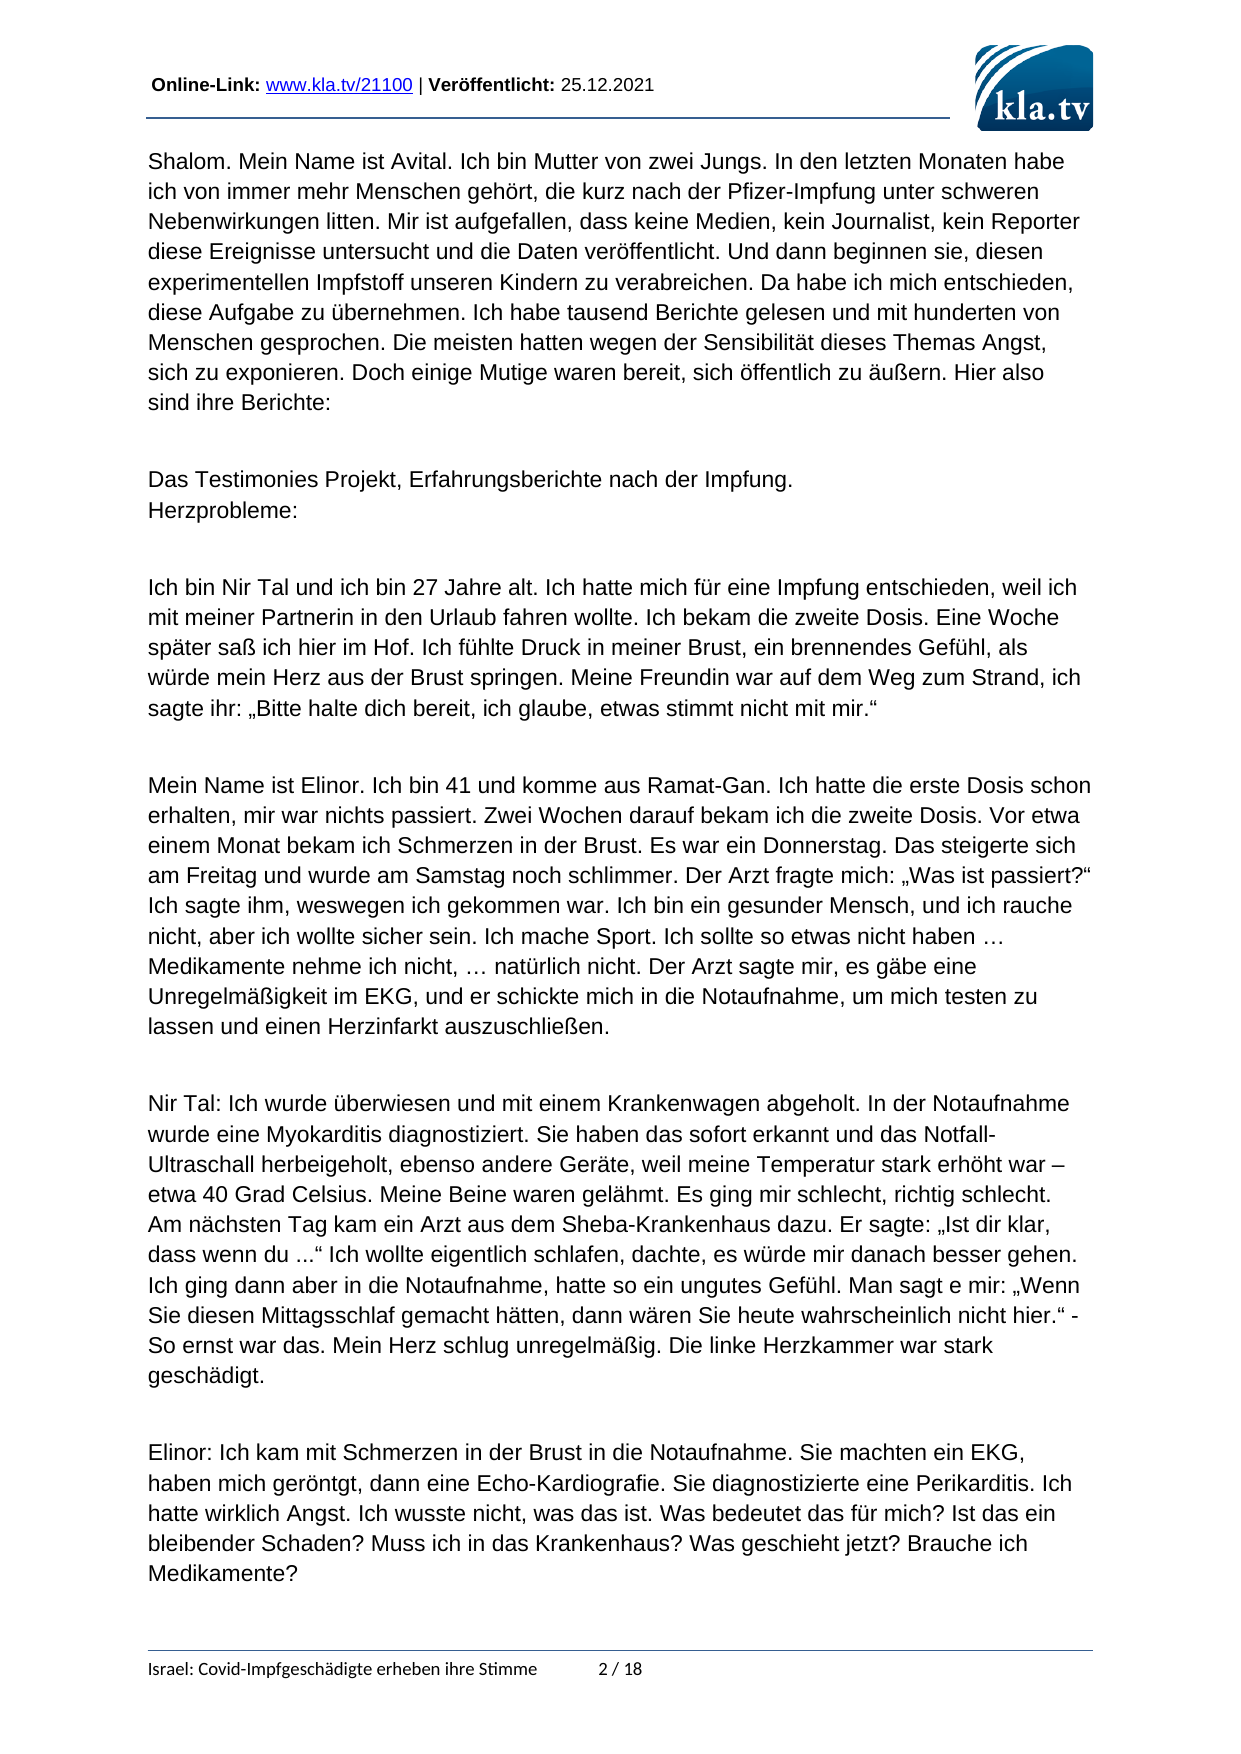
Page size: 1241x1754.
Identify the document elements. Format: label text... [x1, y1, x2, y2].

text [148, 148, 1093, 416]
text Mein Name ist Elinor. Ich bin 41 und komme aus Ramat-Gan. Ich hatte die erste Dosis schon erhalten, mir war nichts passiert. Zwei Wochen darauf bekam ich die zweite Dosis. Vor etwa einem Monat bekam ich Schmerzen in der Brust. Es war ein Donnerstag. Das steigerte sich am Freitag und wurde am Samstag noch schlimmer. Der Arzt fragte mich: „Was ist passiert?“ Ich sagte ihm, weswegen ich gekommen war. Ich bin ein gesunder Mensch, und ich rauche nicht, aber ich wollte sicher sein. Ich mache Sport. Ich sollte so etwas nicht haben … Medikamente nehme ich nicht, … natürlich nicht. Der Arzt sagte mir, es gäbe eine Unregelmäßigkeit im EKG, und er schickte mich in die Notaufnahme, um mich testen zu lassen und einen Herzinfarkt auszuschließen. [148, 741, 1093, 1039]
text Das Testimonies Projekt, Erfahrungsberichte nach der Impfung. Herzprobleme: [148, 436, 1093, 523]
text Ich bin Nir Tal und ich bin 27 Jahre alt. Ich hatte mich für eine Impfung entschieden, weil ich mit meiner Partnerin in den Urlaub fahren wollte. Ich bekam die zweite Dosis. Eine Woche später saß ich hier im Hof. Ich fühlte Druck in meiner Brust, ein brennendes Gefühl, als würde mein Herz aus der Brust springen. Meine Freundin war auf dem Weg zum Strand, ich sagte ihr: „Bitte halte dich bereit, ich glaube, etwas stimmt nicht mit mir.“ [148, 543, 1093, 721]
text Nir Tal: Ich wurde überwiesen und mit einem Krankenwagen abgeholt. In der Notaufnahme wurde eine Myokarditis diagnostiziert. Sie haben das sofort erkannt und das Notfall-Ultraschall herbeigeholt, ebenso andere Geräte, weil meine Temperatur stark erhöht war – etwa 40 Grad Celsius. Meine Beine waren gelähmt. Es ging mir schlecht, richtig schlecht. Am nächsten Tag kam ein Arzt aus dem Sheba-Krankenhaus dazu. Er sagte: „Ist dir klar, dass wenn du ...“ Ich wollte eigentlich schlafen, dachte, es würde mir danach besser gehen. Ich ging dann aber in die Notaufnahme, hatte so ein ungutes Gefühl. Man sagt e mir: „Wenn Sie diesen Mittagsschlaf gemacht hätten, dann wären Sie heute wahrscheinlich nicht hier.“ - So ernst war das. Mein Herz schlug unregelmäßig. Die linke Herzkammer war stark geschädigt. [148, 1060, 1093, 1388]
text Elinor: Ich kam mit Schmerzen in der Brust in die Notaufnahme. Sie machten ein EKG, haben mich geröntgt, dann eine Echo-Kardiografie. Sie diagnostizierte eine Perikarditis. Ich hatte wirklich Angst. Ich wusste nicht, was das ist. Was bedeutet das für mich? Ist das ein bleibender Schaden? Muss ich in das Krankenhaus? Was geschieht jetzt? Brauche ich Medikamente? [148, 1409, 1093, 1586]
